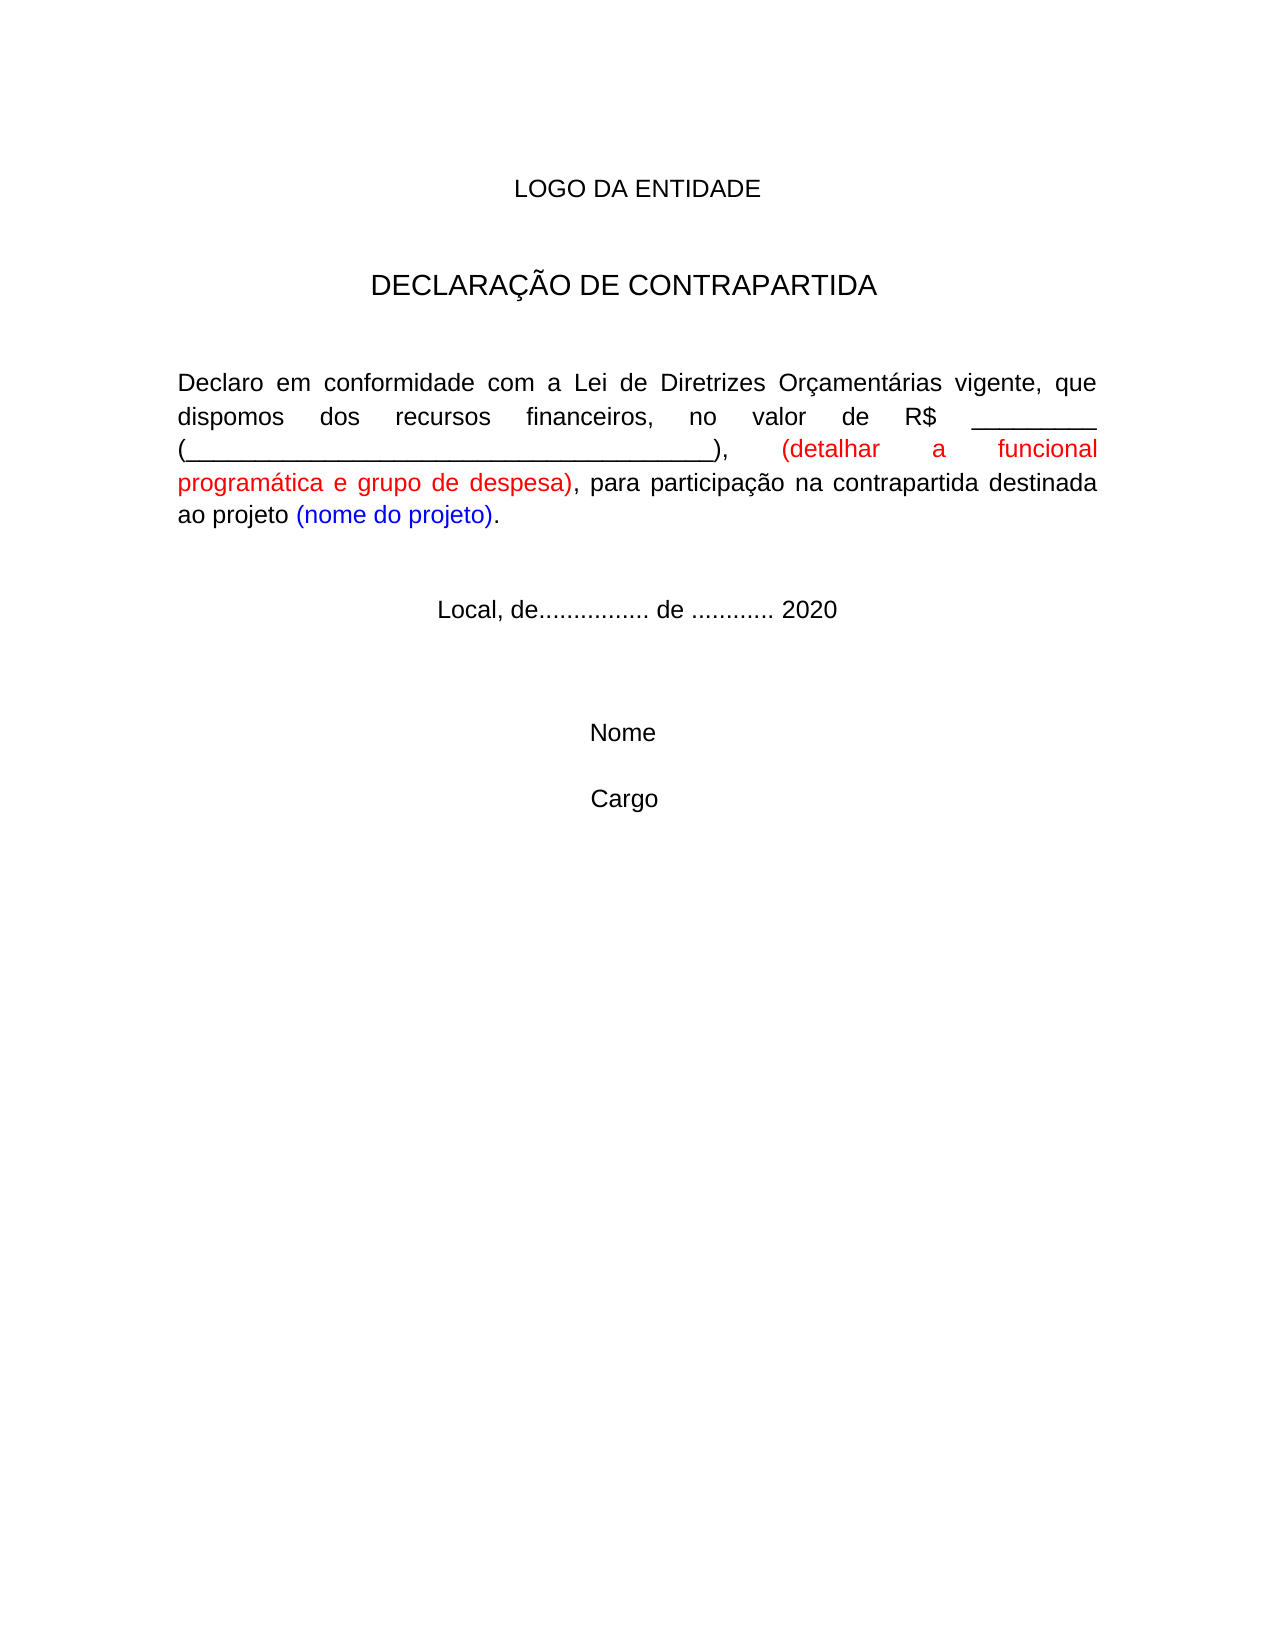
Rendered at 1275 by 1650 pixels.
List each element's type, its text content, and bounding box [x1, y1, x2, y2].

text Cargo [590, 784, 684, 813]
text LOGO DA ENTIDADE [452, 174, 823, 203]
text Nome [589, 718, 686, 747]
text Local, de................ de ............ 2020 [437, 595, 838, 624]
text Declaro em conformidade com a Lei de Diretrizes Orçamentárias vigente, que dispomos dos recursos financeiros, no valor de R$ _________ (______________________________________), (detalhar a funcional programática e grupo de despesa), para participação na contrapartida destinada ao projeto (nome do projeto). [177, 368, 1098, 529]
text DECLARAÇÃO DE CONTRAPARTIDA [370, 268, 904, 301]
